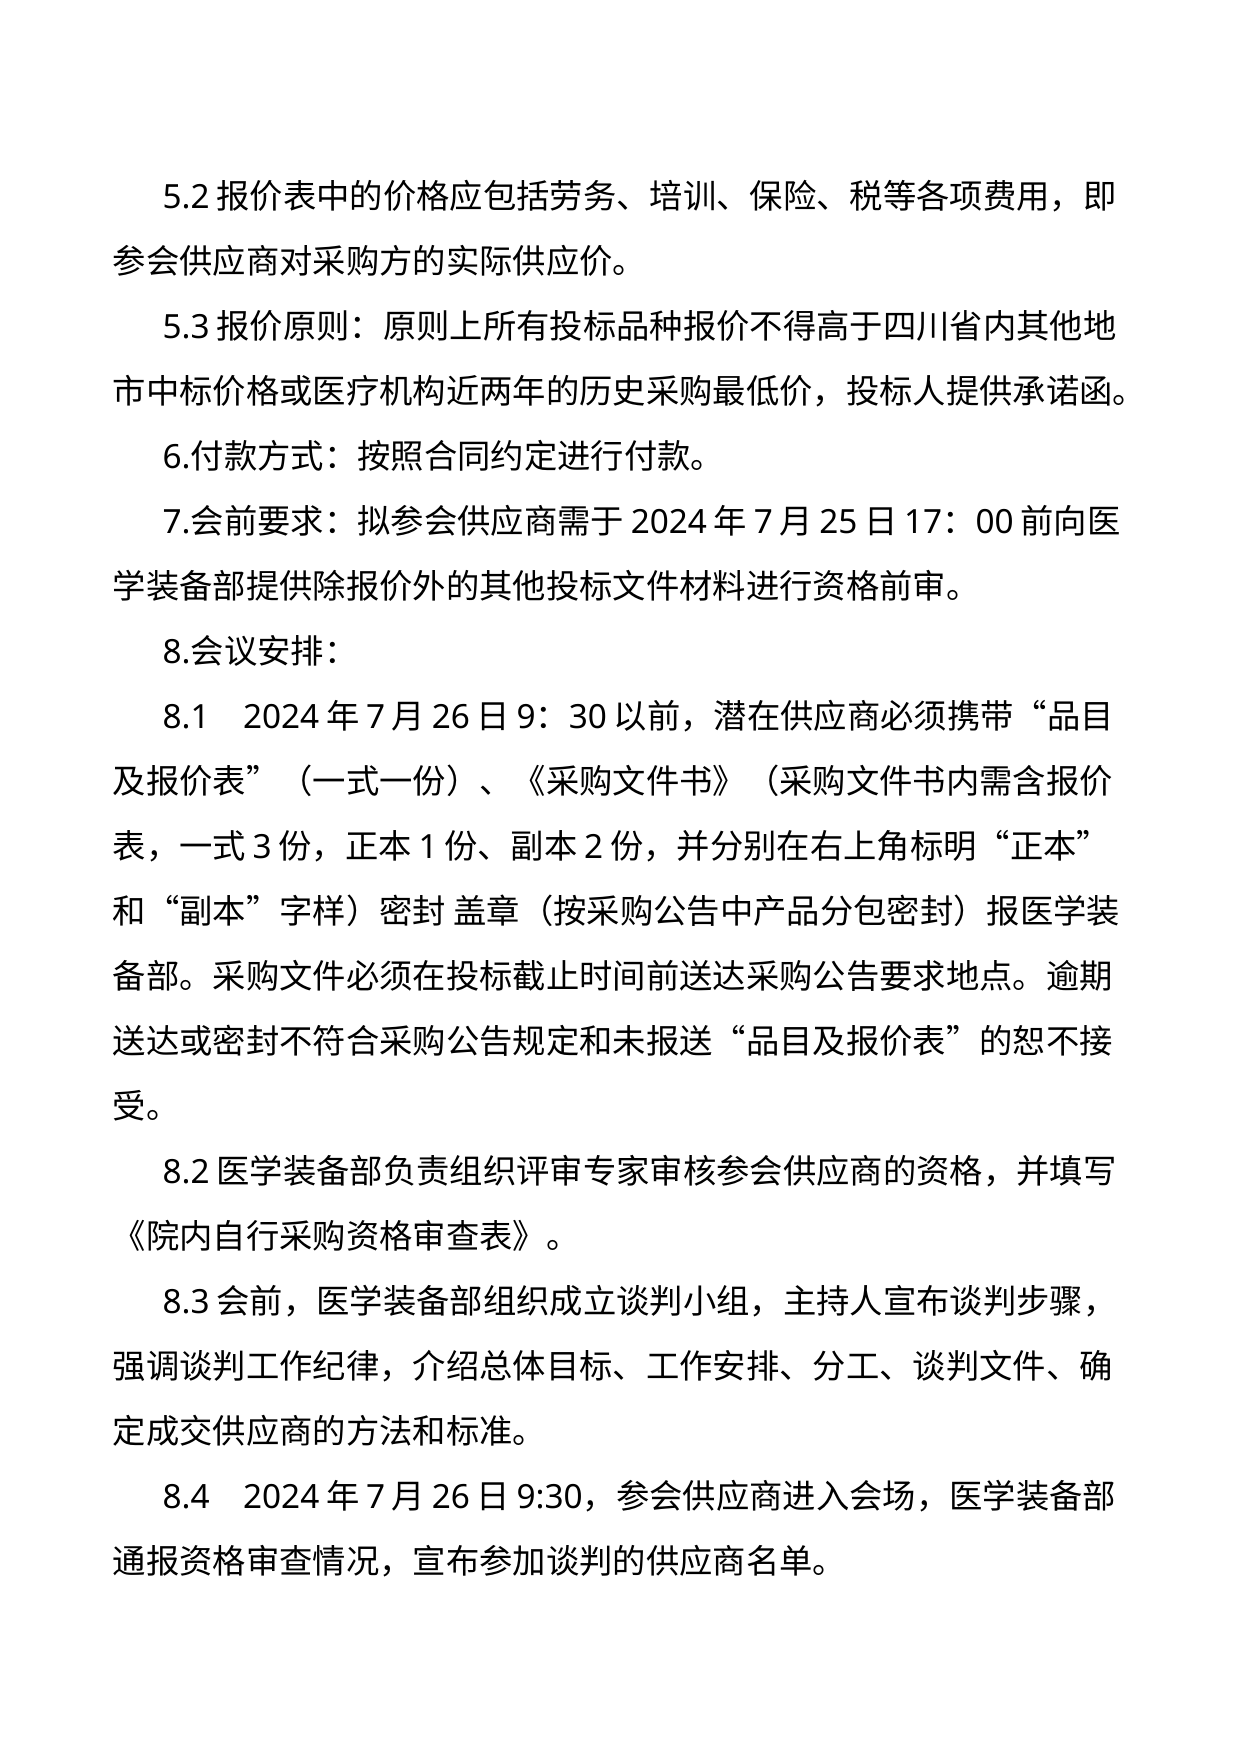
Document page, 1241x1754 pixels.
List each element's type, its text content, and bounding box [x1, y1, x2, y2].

text 6.付款方式：按照合同约定进行付款。 [112, 422, 1128, 487]
text 5.3报价原则：原则上所有投标品种报价不得高于四川省内其他地市中标价格或医疗机构近两年的历史采购最低价，投标人提供承诺函。 [112, 292, 1128, 422]
text 8.4 2024年7月26日9:30，参会供应商进入会场，医学装备部通报资格审查情况，宣布参加谈判的供应商名单。 [112, 1462, 1128, 1592]
text 8.会议安排： [112, 617, 1128, 682]
text 8.3会前，医学装备部组织成立谈判小组，主持人宣布谈判步骤，强调谈判工作纪律，介绍总体目标、工作安排、分工、谈判文件、确定成交供应商的方法和标准。 [112, 1267, 1128, 1462]
text 8.1 2024年7月26日9：30以前，潜在供应商必须携带“品目及报价表”（一式一份）、《采购文件书》（采购文件书内需含报价表，一式3份，正本1份、副本2份，并分别在右上角标明“正本”和“副本”字样）密封 盖章（按采购公告中产品分包密封）报医学装备部。采购文件必须在投标截止时间前送达采购公告要求地点。逾期送达或密封不符合采购公告规定和未报送“品目及报价表”的恕不接受。 [112, 682, 1128, 1137]
text 8.2医学装备部负责组织评审专家审核参会供应商的资格，并填写《院内自行采购资格审查表》。 [112, 1137, 1128, 1267]
text 5.2报价表中的价格应包括劳务、培训、保险、税等各项费用，即参会供应商对采购方的实际供应价。 [112, 162, 1128, 292]
text 7.会前要求：拟参会供应商需于2024年7月25日17：00前向医学装备部提供除报价外的其他投标文件材料进行资格前审。 [112, 487, 1128, 617]
